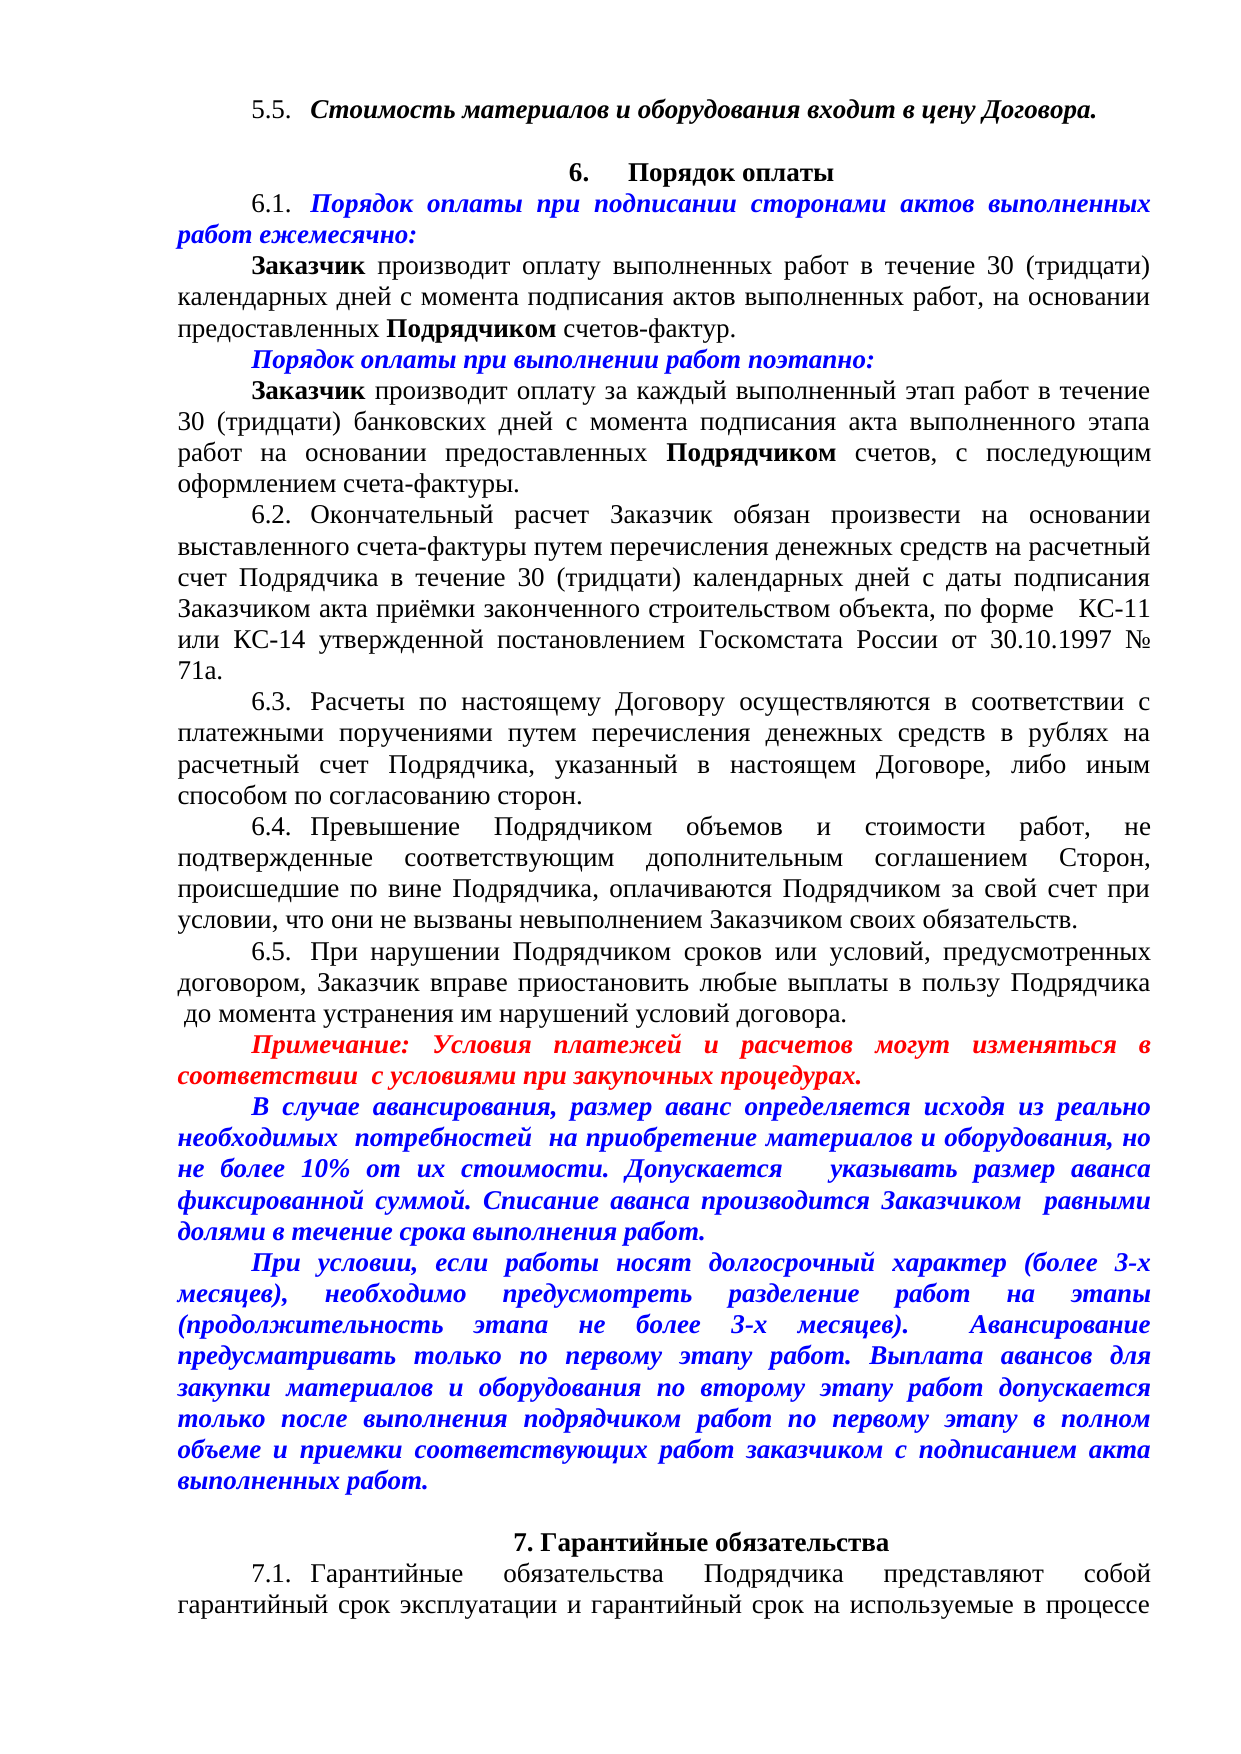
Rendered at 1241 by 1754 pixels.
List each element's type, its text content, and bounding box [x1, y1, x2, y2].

text Примечание: Условия платежей и расчетов могут изменяться в соответствии с условиями при закупочных процедурах. [177, 1028, 1152, 1090]
text При условии, если работы носят долгосрочный характер (более 3-х месяцев), необходимо предусмотреть разделение работ на этапы (продолжительность этапа не более 3-х месяцев). Авансирование предусматривать только по первому этапу работ. Выплата авансов для закупки материалов и оборудования по второму этапу работ допускается только после выполнения подрядчиком работ по первому этапу в полном объеме и приемки соответствующих работ заказчиком с подписанием акта выполненных работ. [177, 1246, 1152, 1495]
list Окончательный расчет Заказчик обязан произвести на основании выставленного счета-фактуры путем перечисления денежных средств на расчетный счет Подрядчика в течение 30 (тридцати) календарных дней с даты подписания Заказчиком акта приёмки законченного строительством объекта, по форме КС-11 или КС-14 утвержденной постановлением Госкомстата России от 30.10.1997 № 71а. [177, 498, 1152, 685]
list Превышение Подрядчиком объемов и стоимости работ, не подтвержденные соответствующим дополнительным соглашением Сторон, происшедшие по вине Подрядчика, оплачиваются Подрядчиком за свой счет при условии, что они не вызваны невыполнением Заказчиком своих обязательств. [177, 810, 1152, 934]
text 7. Гарантийные обязательства [177, 1526, 1152, 1557]
list При нарушении Подрядчиком сроков или условий, предусмотренных договором, Заказчик вправе приостановить любые выплаты в пользу Подрядчика до момента устранения им нарушений условий договора. [177, 934, 1152, 1028]
text В случае авансирования, размер аванс определяется исходя из реально необходимых потребностей на приобретение материалов и оборудования, но не более 10% от их стоимости. Допускается указывать размер аванса фиксированной суммой. Списание аванса производится Заказчиком равными долями в течение срока выполнения работ. [177, 1090, 1152, 1246]
text Порядок оплаты при выполнении работ поэтапно: [177, 343, 1152, 374]
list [177, 1557, 1152, 1620]
list Порядок оплаты при подписании сторонами актов выполненных работ ежемесячно: [177, 187, 1152, 249]
list Порядок оплаты [177, 156, 1152, 187]
list Стоимость материалов и оборудования входит в цену Договора. [177, 94, 1152, 125]
text Заказчик производит оплату выполненных работ в течение 30 (тридцати) календарных дней с момента подписания актов выполненных работ, на основании предоставленных Подрядчиком счетов-фактур. [177, 249, 1152, 343]
text Заказчик производит оплату за каждый выполненный этап работ в течение 30 (тридцати) банковских дней с момента подписания акта выполненного этапа работ на основании предоставленных Подрядчиком счетов, с последующим оформлением счета-фактуры. [177, 374, 1152, 498]
list Расчеты по настоящему Договору осуществляются в соответствии с платежными поручениями путем перечисления денежных средств в рублях на расчетный счет Подрядчика, указанный в настоящем Договоре, либо иным способом по согласованию сторон. [177, 685, 1152, 810]
